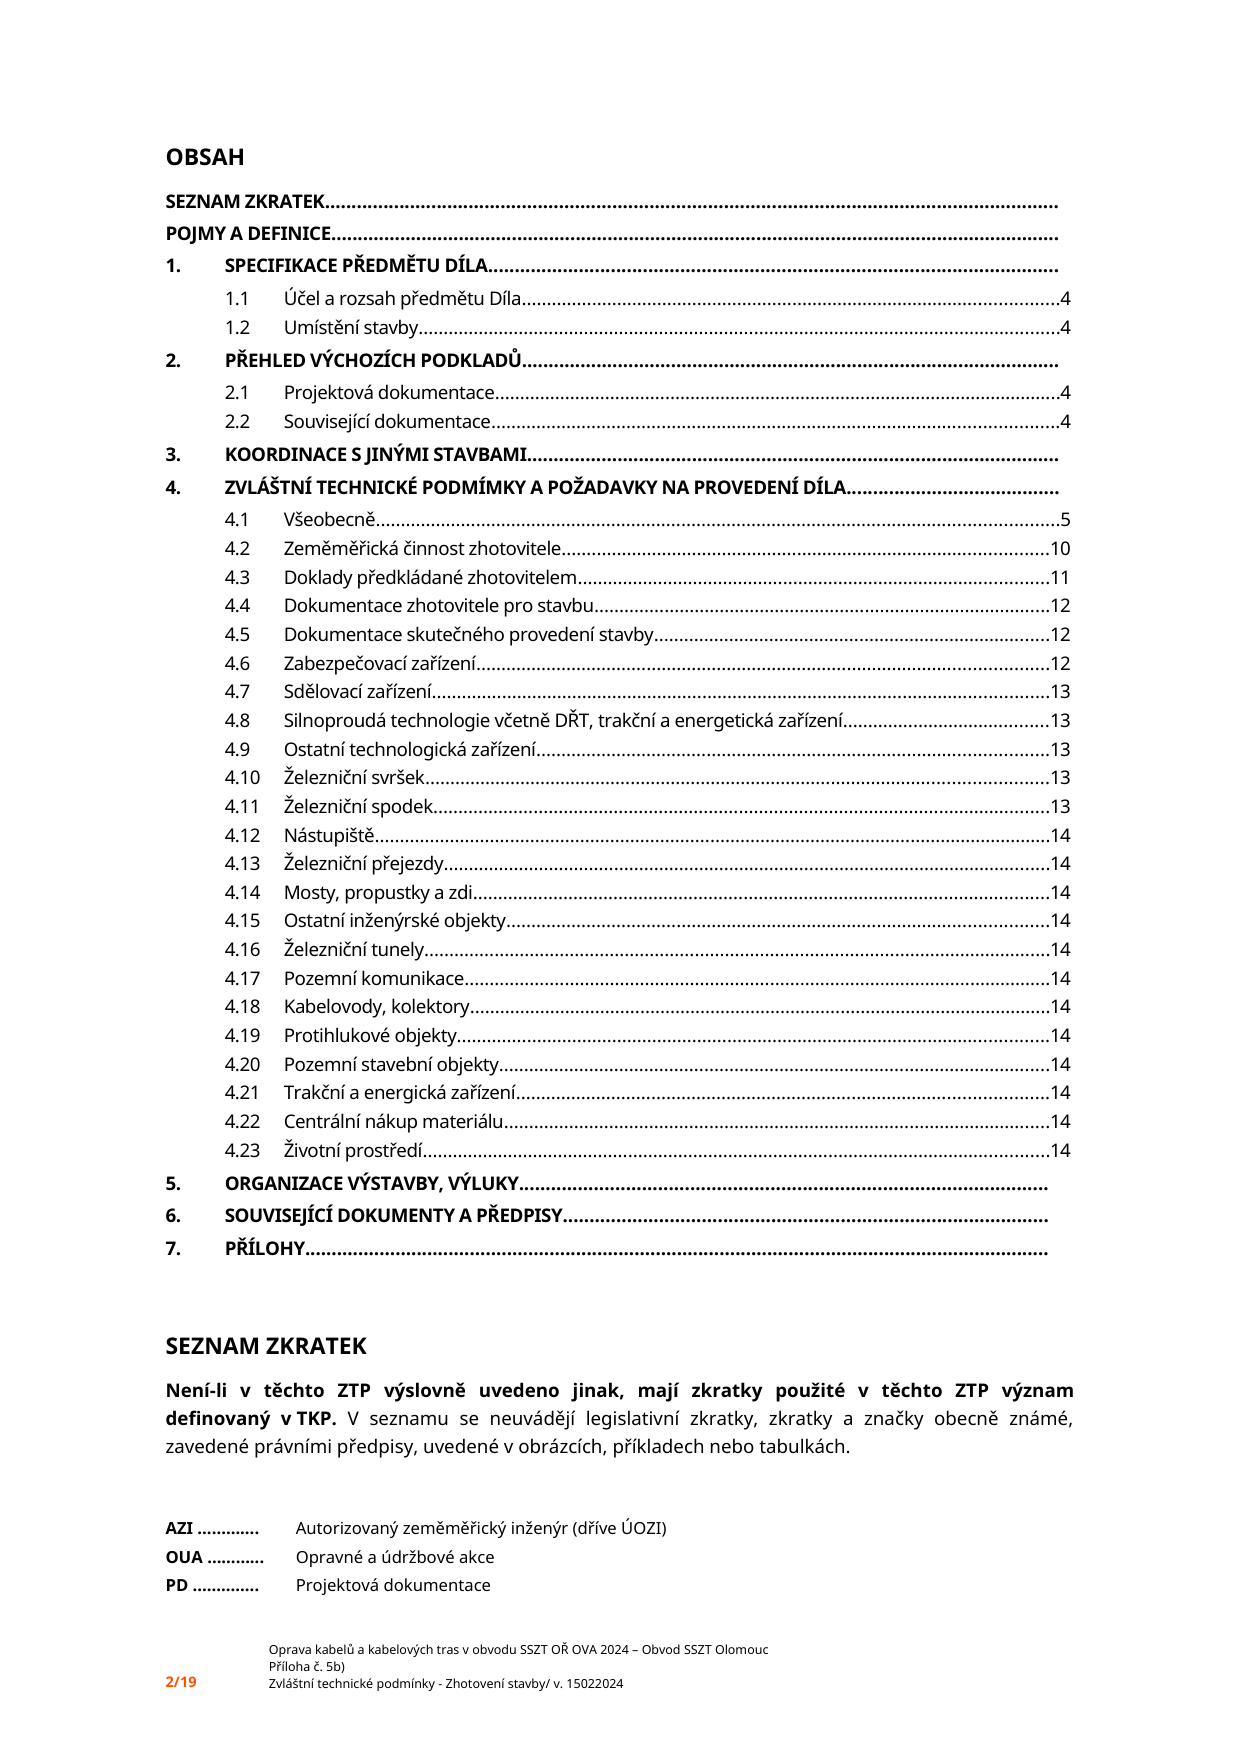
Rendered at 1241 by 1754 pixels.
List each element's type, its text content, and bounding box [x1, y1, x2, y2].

table_header Autorizovaný zeměměřický inženýr (dříve ÚOZI) [296, 1514, 1072, 1542]
table_cell Opravné a údržbové akce [296, 1543, 1072, 1571]
text 6. SOUVISEJÍCÍ DOKUMENTY A PŘEDPISY 16 [165, 1203, 1045, 1228]
text 4.11 Železniční spodek 13 [224, 793, 1075, 819]
text 3. KOORDINACE S JINÝMI STAVBAMI 4 [165, 441, 1045, 467]
text 4.18 Kabelovody, kolektory 14 [224, 994, 1075, 1019]
text 4.21 Trakční a energická zařízení 14 [224, 1080, 1075, 1105]
text 5. ORGANIZACE VÝSTAVBY, VÝLUKY 16 [165, 1170, 1045, 1195]
text 2. PŘEHLED VÝCHOZÍCH PODKLADŮ 4 [165, 347, 1045, 372]
text 4.20 Pozemní stavební objekty 14 [224, 1051, 1075, 1077]
text Není-li v těchto ZTP výslovně uvedeno jinak, mají zkratky použité v těchto ZTP význam definovaný v TKP. V seznamu se neuvádějí legislativní zkratky, zkratky a značky obecně známé, zavedené právními předpisy, uvedené v obrázcích, příkladech nebo tabulkách. [165, 1377, 1075, 1458]
text 4. Zvláštní TECHNICKÉ podmímky a požadavky na PROVEDENÍ DÍLA 5 [165, 474, 1045, 499]
text 1. SPECIFIKACE PŘEDMĚTU DÍLA 4 [165, 253, 1045, 278]
text 4.15 Ostatní inženýrské objekty 14 [224, 908, 1075, 933]
text 1.1 Účel a rozsah předmětu Díla 4 [224, 285, 1075, 311]
text 1.2 Umístění stavby 4 [224, 314, 1075, 339]
text 4.23 Životní prostředí 14 [224, 1137, 1075, 1162]
text 4.6 Zabezpečovací zařízení 12 [224, 650, 1075, 676]
text 4.2 Zeměměřická činnost zhotovitele 10 [224, 535, 1075, 561]
text 4.7 Sdělovací zařízení 13 [224, 679, 1075, 704]
text 2.2 Související dokumentace 4 [224, 408, 1075, 434]
text 4.22 Centrální nákup materiálu 14 [224, 1108, 1075, 1134]
table_cell PD ………..... [165, 1571, 296, 1599]
text 4.17 Pozemní komunikace 14 [224, 965, 1075, 991]
text SEZNAM ZKRATEK [165, 1330, 1075, 1361]
text 4.3 Doklady předkládané zhotovitelem 11 [224, 564, 1075, 589]
table_header AZI ……….... [165, 1514, 296, 1542]
text 4.14 Mosty, propustky a zdi 14 [224, 879, 1075, 905]
text 4.8 Silnoproudá technologie včetně DŘT, trakční a energetická zařízení 13 [224, 707, 1075, 733]
text 4.9 Ostatní technologická zařízení 13 [224, 736, 1075, 761]
text 4.1 Všeobecně 5 [224, 507, 1075, 532]
table_cell OUA ………... [165, 1543, 296, 1571]
text SEZNAM ZKRATEK 2 [165, 188, 1045, 214]
text Pojmy a definice 3 [165, 220, 1045, 246]
text 4.19 Protihlukové objekty 14 [224, 1022, 1075, 1048]
text 4.16 Železniční tunely 14 [224, 936, 1075, 962]
text 4.12 Nástupiště 14 [224, 822, 1075, 847]
text 2.1 Projektová dokumentace 4 [224, 380, 1075, 405]
text 4.13 Železniční přejezdy 14 [224, 851, 1075, 876]
text 7. PŘÍLOHY 16 [165, 1235, 1045, 1261]
text 4.10 Železniční svršek 13 [224, 764, 1075, 790]
text Obsah [165, 141, 1075, 173]
text 4.4 Dokumentace zhotovitele pro stavbu 12 [224, 593, 1075, 618]
table_cell Projektová dokumentace [296, 1571, 1072, 1599]
text 4.5 Dokumentace skutečného provedení stavby 12 [224, 621, 1075, 647]
